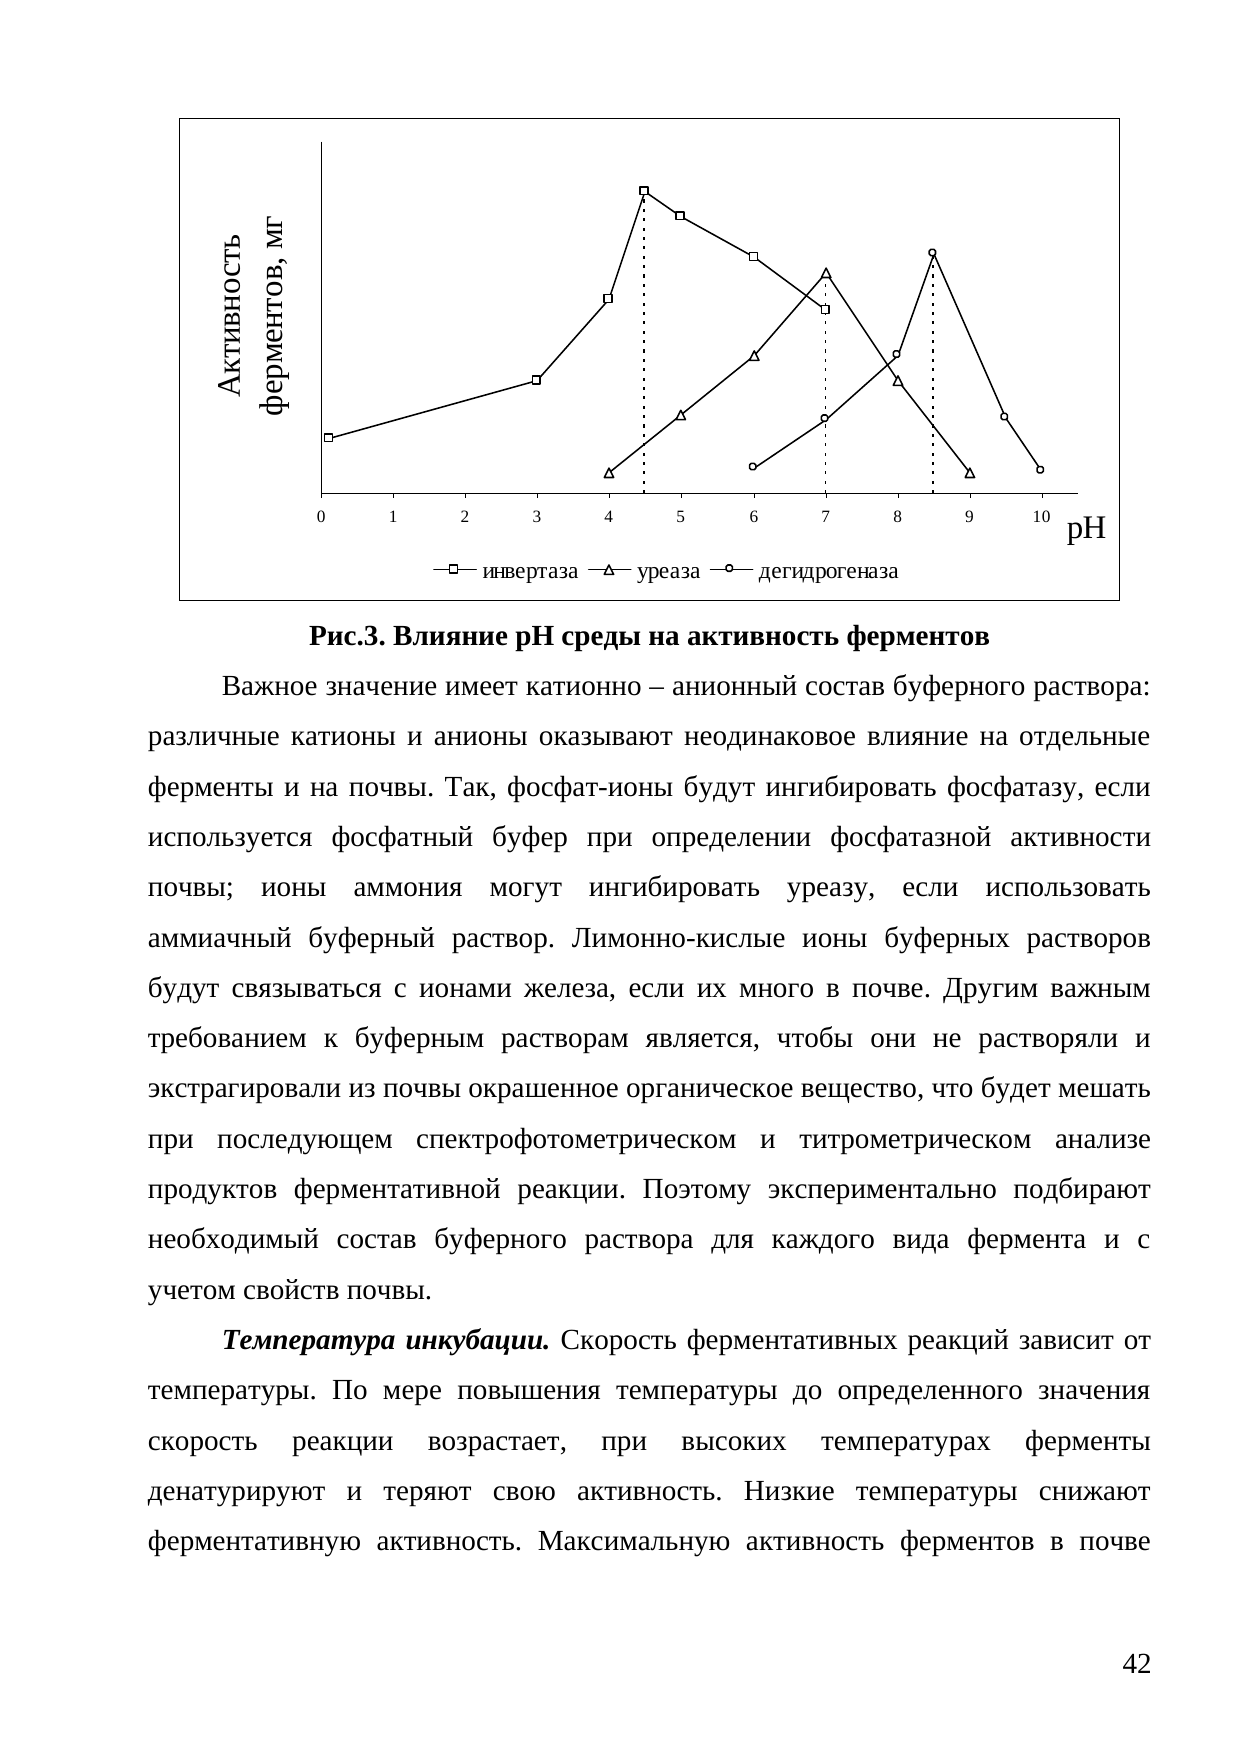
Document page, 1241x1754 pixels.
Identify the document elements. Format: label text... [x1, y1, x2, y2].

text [148, 1322, 1152, 1557]
text Важное значение имеет катионно – анионный состав буферного раствора: различные катионы и анионы оказывают неодинаковое влияние на отдельные ферменты и на почвы. Так, фосфат-ионы будут ингибировать фосфатазу, если используется фосфатный буфер при определении фосфатазной активности почвы; ионы аммония могут ингибировать уреазу, если использовать аммиачный буферный раствор. Лимонно-кислые ионы буферных растворов будут связываться с ионами железа, если их много в почве. Другим важным требованием к буферным растворам является, чтобы они не растворяли и экстрагировали из почвы окрашенное органическое вещество, что будет мешать при последующем спектрофотометрическом и титрометрическом анализе продуктов ферментативной реакции. Поэтому экспериментально подбирают необходимый состав буферного раствора для каждого вида фермента и с учетом свойств почвы. [148, 668, 1152, 1305]
text Рис.3. Влияние рН среды на активность ферментов [148, 618, 1152, 651]
